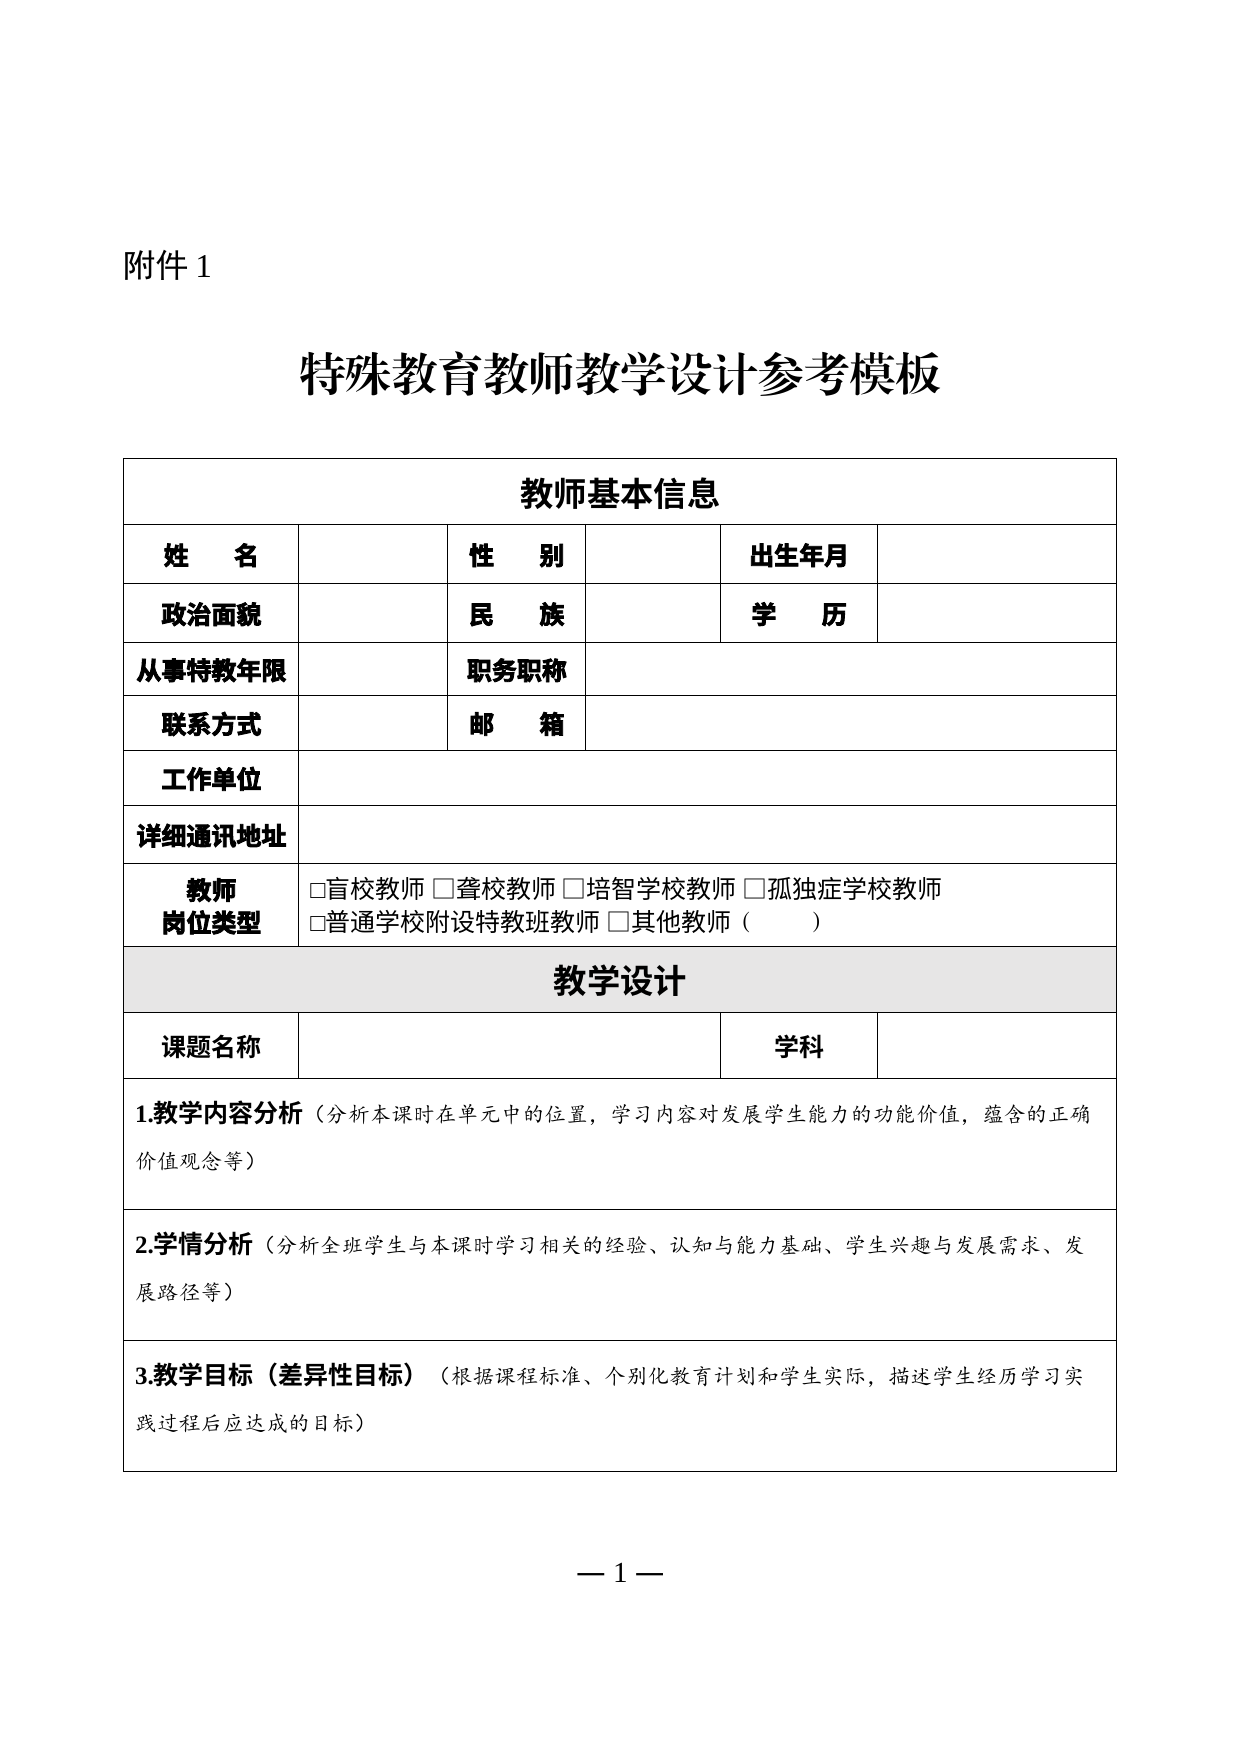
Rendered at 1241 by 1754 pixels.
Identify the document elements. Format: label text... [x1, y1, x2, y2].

table_cell [586, 584, 720, 642]
table_cell 民 族 [448, 584, 585, 642]
table_cell [299, 751, 1116, 805]
table_cell 3.教学目标（差异性目标）（根据课程标准、个别化教育计划和学生实际，描述学生经历学习实践过程后应达成的目标） [124, 1341, 1116, 1471]
table_cell [586, 696, 1116, 750]
table_cell [878, 525, 1116, 583]
table_cell 出生年月 [721, 525, 877, 583]
text 附件1 [122, 233, 1053, 289]
table_cell 姓 名 [124, 525, 298, 583]
table_cell 从事特教年限 [124, 643, 298, 695]
table_cell [299, 696, 447, 750]
table_cell 性 别 [448, 525, 585, 583]
table_cell 教师 岗位类型 [124, 864, 298, 946]
table_cell [878, 584, 1116, 642]
table_cell [586, 643, 1116, 695]
table_cell 教学设计 [124, 947, 1116, 1012]
table_cell [299, 643, 447, 695]
table_cell 详细通讯地址 [124, 806, 298, 863]
table_cell 课题名称 [124, 1013, 298, 1078]
table_cell [299, 584, 447, 642]
table_cell 学 历 [721, 584, 877, 642]
table_cell 职务职称 [448, 643, 585, 695]
table_cell 工作单位 [124, 751, 298, 805]
table_cell [878, 1013, 1116, 1078]
table_cell 1.教学内容分析（分析本课时在单元中的位置，学习内容对发展学生能力的功能价值，蕴含的正确价值观念等） [124, 1079, 1116, 1209]
table_cell [299, 806, 1116, 863]
text 特殊教育教师教学设计参考模板 [187, 345, 1053, 402]
table_cell 联系方式 [124, 696, 298, 750]
table_cell [299, 1013, 720, 1078]
table_cell 邮 箱 [448, 696, 585, 750]
table_cell [299, 525, 447, 583]
table_cell 政治面貌 [124, 584, 298, 642]
table_cell □盲校教师 □聋校教师 □培智学校教师 □孤独症学校教师 □普通学校附设特教班教师 □其他教师（ ） [299, 864, 1116, 946]
table_cell 2.学情分析（分析全班学生与本课时学习相关的经验、认知与能力基础、学生兴趣与发展需求、发展路径等） [124, 1210, 1116, 1340]
table_cell 学科 [721, 1013, 877, 1078]
table_cell [586, 525, 720, 583]
table_header 教师基本信息 [124, 459, 1116, 524]
